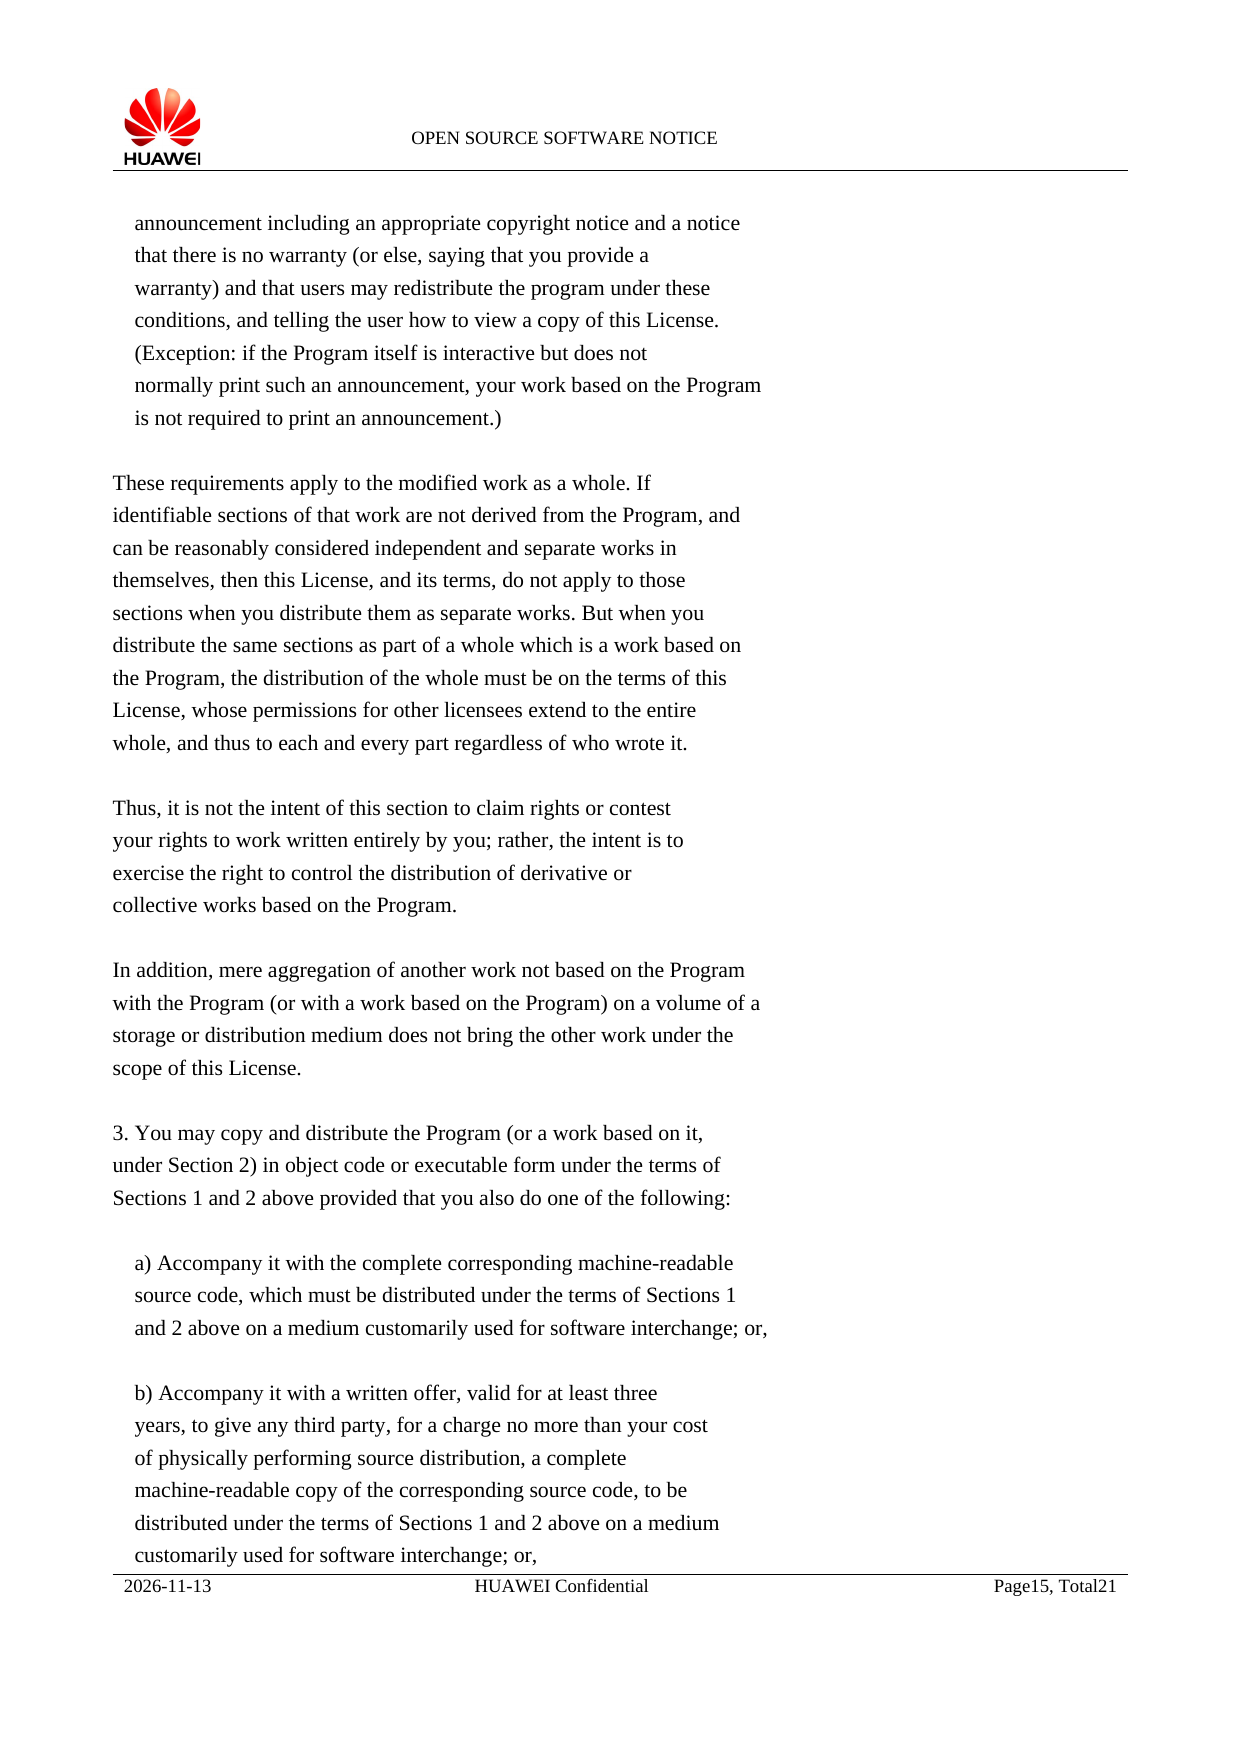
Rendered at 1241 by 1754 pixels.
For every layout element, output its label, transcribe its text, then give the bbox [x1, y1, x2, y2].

picture [124, 88, 201, 165]
